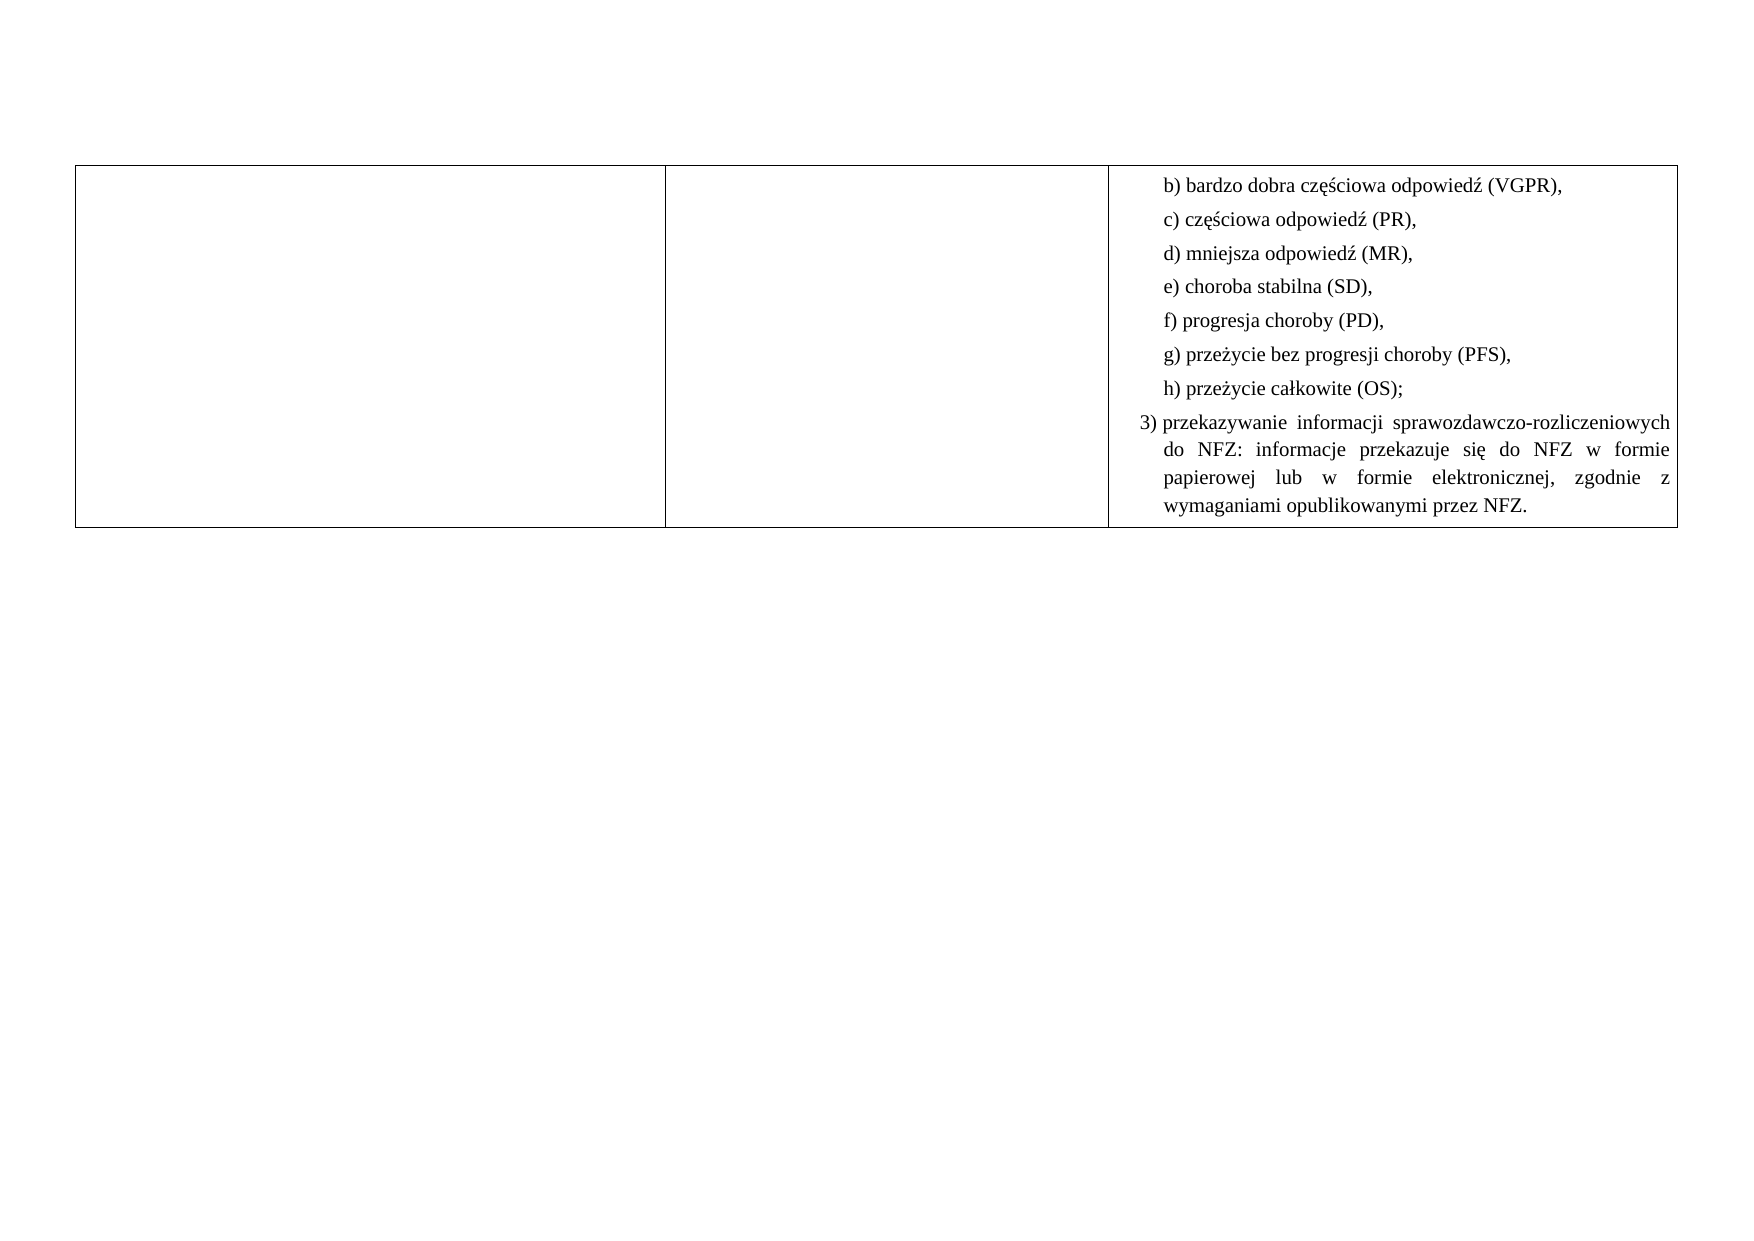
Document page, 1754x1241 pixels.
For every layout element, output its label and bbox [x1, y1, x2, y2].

table_cell [76, 166, 665, 527]
table_cell [666, 166, 1108, 527]
table_cell [1109, 166, 1677, 527]
